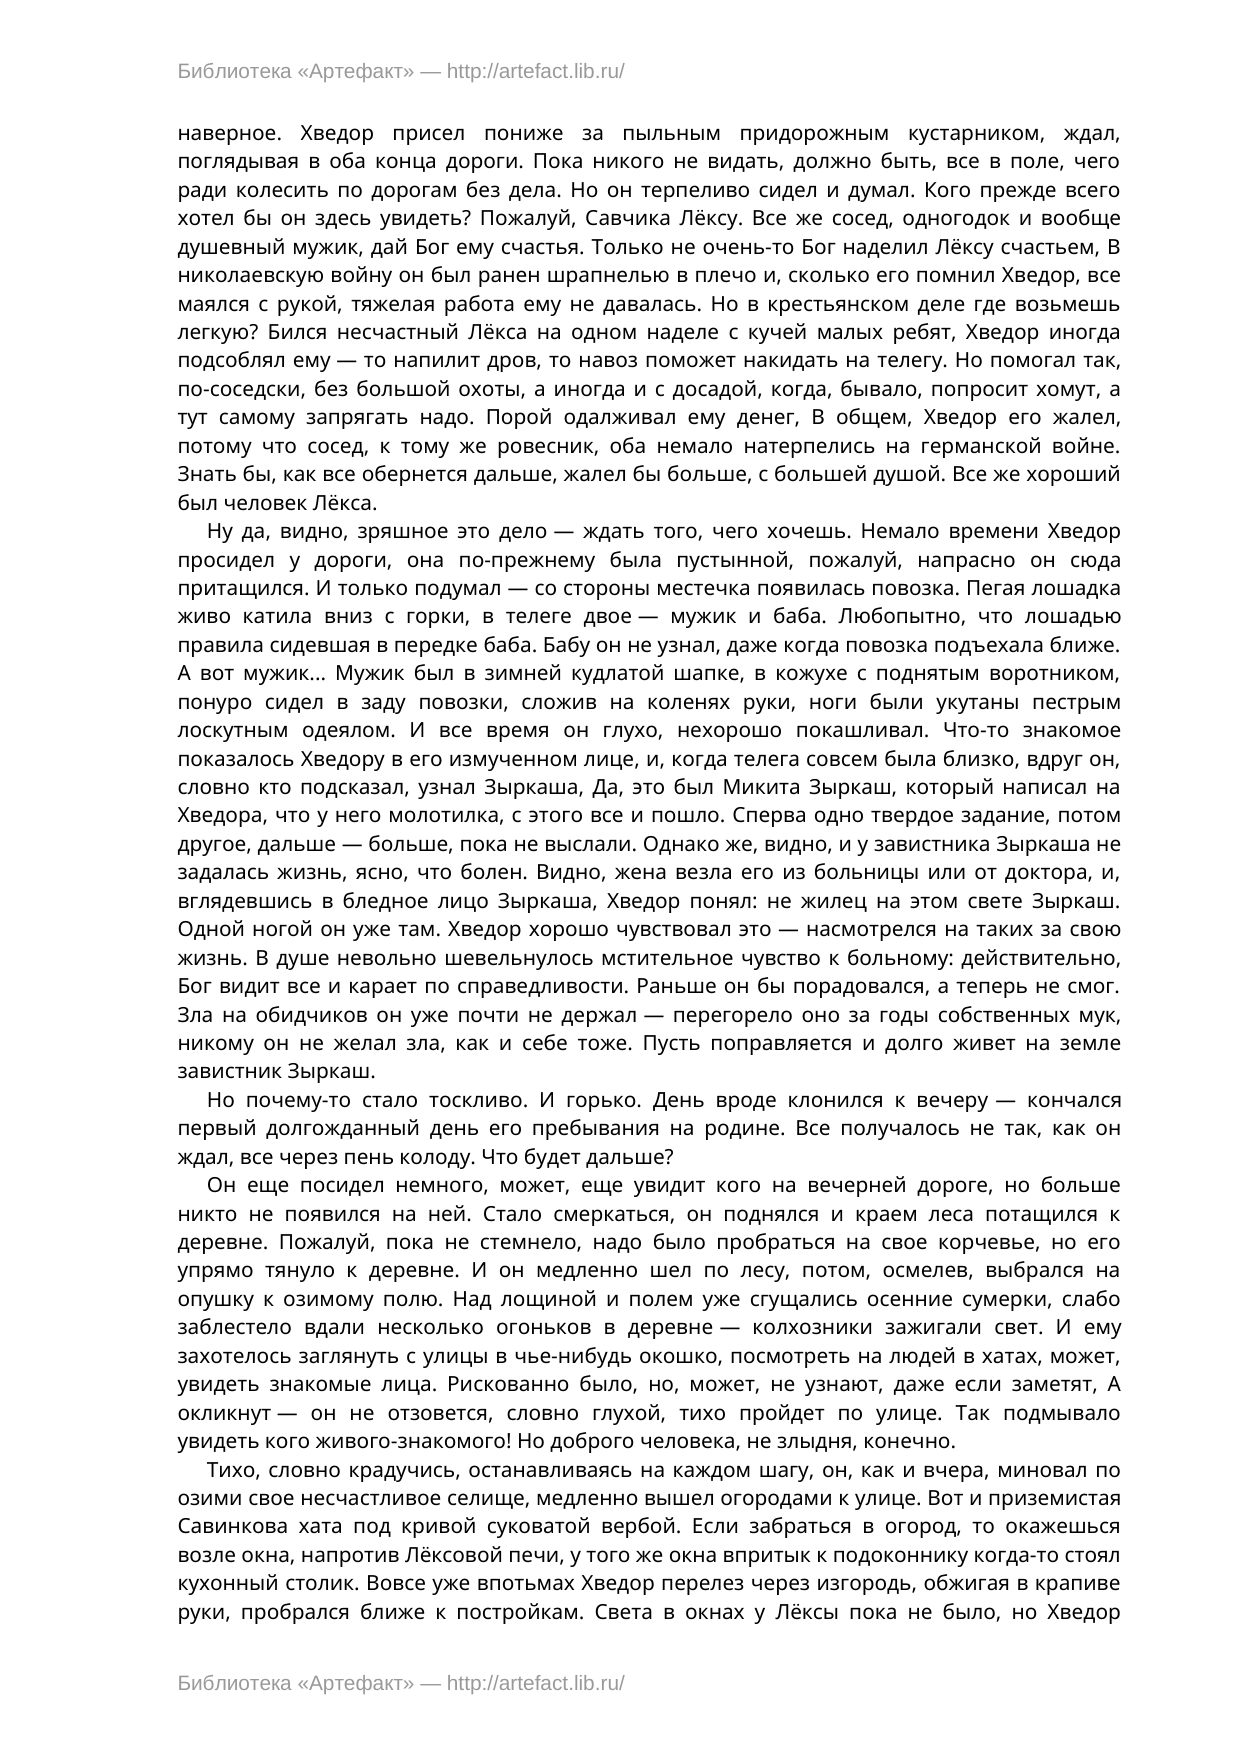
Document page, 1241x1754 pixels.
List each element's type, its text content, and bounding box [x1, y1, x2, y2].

text Ну да, видно, зряшное это дело — ждать того, чего хочешь. Немало времени Хведор просидел у дороги, она по-прежнему была пустынной, пожалуй, напрасно он сюда притащился. И только подумал — со стороны местечка появилась повозка. Пегая лошадка живо катила вниз с горки, в телеге двое — мужик и баба. Любопытно, что лошадью правила сидевшая в передке баба. Бабу он не узнал, даже когда повозка подъехала ближе. А вот мужик... Мужик был в зимней кудлатой шапке, в кожухе с поднятым воротником, понуро сидел в заду повозки, сложив на коленях руки, ноги были укутаны пестрым лоскутным одеялом. И все время он глухо, нехорошо покашливал. Что-то знакомое показалось Хведору в его измученном лице, и, когда телега совсем была близко, вдруг он, словно кто подсказал, узнал Зыркаша, Да, это был Микита Зыркаш, который написал на Хведора, что у него молотилка, с этого все и пошло. Сперва одно твердое задание, потом другое, дальше — больше, пока не выслали. Однако же, видно, и у завистника Зыркаша не задалась жизнь, ясно, что болен. Видно, жена везла его из больницы или от доктора, и, вглядевшись в бледное лицо Зыркаша, Хведор понял: не жилец на этом свете Зыркаш. Одной ногой он уже там. Хведор хорошо чувствовал это — насмотрелся на таких за свою жизнь. В душе невольно шевельнулось мстительное чувство к больному: действительно, Бог видит все и карает по справедливости. Раньше он бы порадовался, а теперь не смог. Зла на обидчиков он уже почти не держал — перегорело оно за годы собственных мук, никому он не желал зла, как и себе тоже. Пусть поправляется и долго живет на земле завистник Зыркаш. [177, 516, 1122, 1085]
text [177, 118, 1122, 516]
text Он еще посидел немного, может, еще увидит кого на вечерней дороге, но больше никто не появился на ней. Стало смеркаться, он поднялся и краем леса потащился к деревне. Пожалуй, пока не стемнело, надо было пробраться на свое корчевье, но его упрямо тянуло к деревне. И он медленно шел по лесу, потом, осмелев, выбрался на опушку к озимому полю. Над лощиной и полем уже сгущались осенние сумерки, слабо заблестело вдали несколько огоньков в деревне — колхозники зажигали свет. И ему захотелось заглянуть с улицы в чье-нибудь окошко, посмотреть на людей в хатах, может, увидеть знакомые лица. Рискованно было, но, может, не узнают, даже если заметят, А окликнут — он не отзовется, словно глухой, тихо пройдет по улице. Так подмывало увидеть кого живого-знакомого! Но доброго человека, не злыдня, конечно. [177, 1170, 1122, 1455]
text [177, 1455, 1122, 1625]
text Но почему-то стало тоскливо. И горько. День вроде клонился к вечеру — кончался первый долгожданный день его пребывания на родине. Все получалось не так, как он ждал, все через пень колоду. Что будет дальше? [177, 1085, 1122, 1170]
